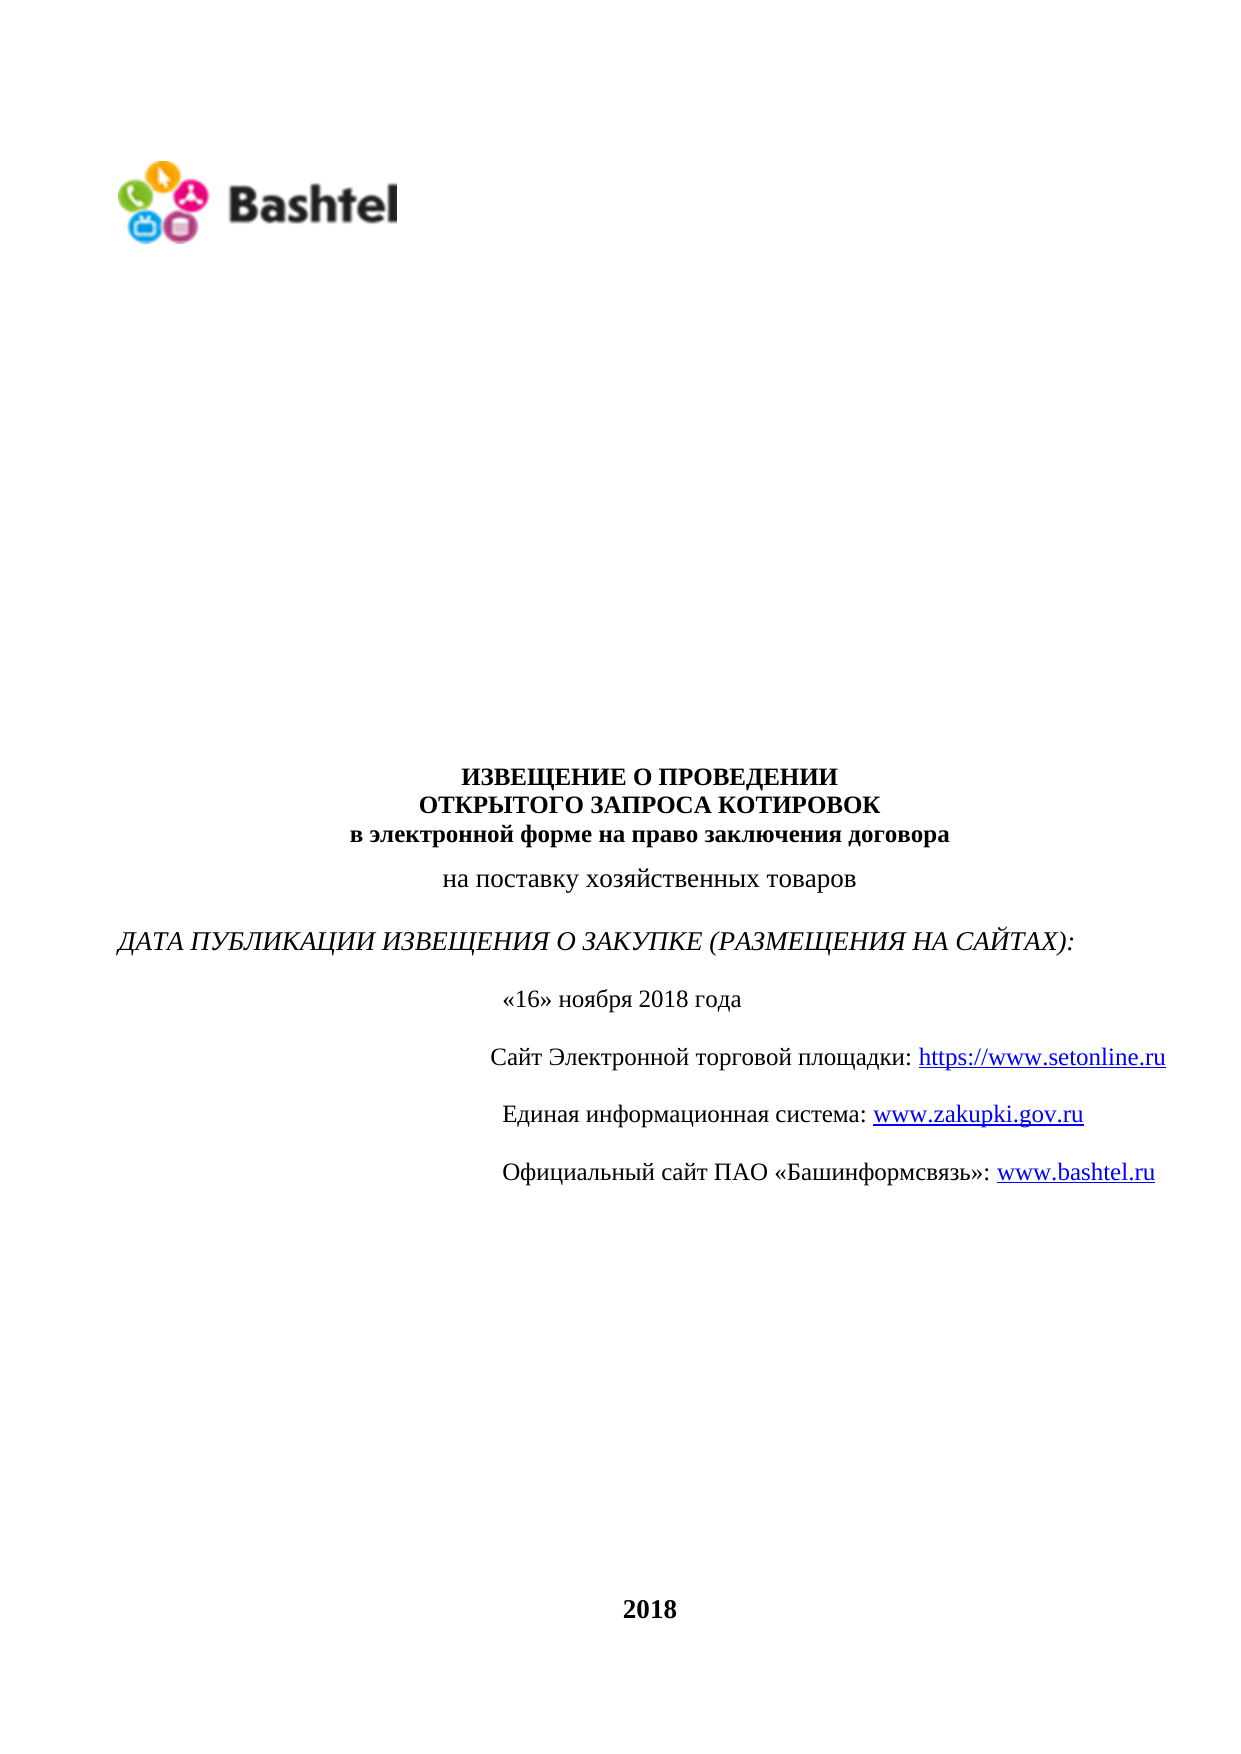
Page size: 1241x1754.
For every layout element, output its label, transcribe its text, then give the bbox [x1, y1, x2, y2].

text Единая информационная система: www.zakupki.gov.ru [502, 1099, 1181, 1128]
text ОТКРЫТОГО ЗАПРОСА КОТИРОВОК [118, 790, 1181, 819]
picture [118, 161, 397, 244]
text на поставку хозяйственных товаров [118, 862, 1181, 893]
text 2018 [118, 1593, 1181, 1624]
text ИЗВЕЩЕНИЕ О ПРОВЕДЕНИИ [118, 762, 1181, 790]
text ДАТА ПУБЛИКАЦИИ ИЗВЕЩЕНИЯ О ЗАКУПКЕ (РАЗМЕЩЕНИЯ НА САЙТАХ): [118, 924, 1181, 956]
text Сайт Электронной торговой площадки: https://www.setonline.ru [490, 1042, 1181, 1071]
text в электронной форме на право заключения договора [118, 819, 1181, 848]
text «16» ноября 2018 года [502, 984, 1181, 1013]
text Официальный сайт ПАО «Башинформсвязь»: www.bashtel.ru [502, 1157, 1181, 1186]
